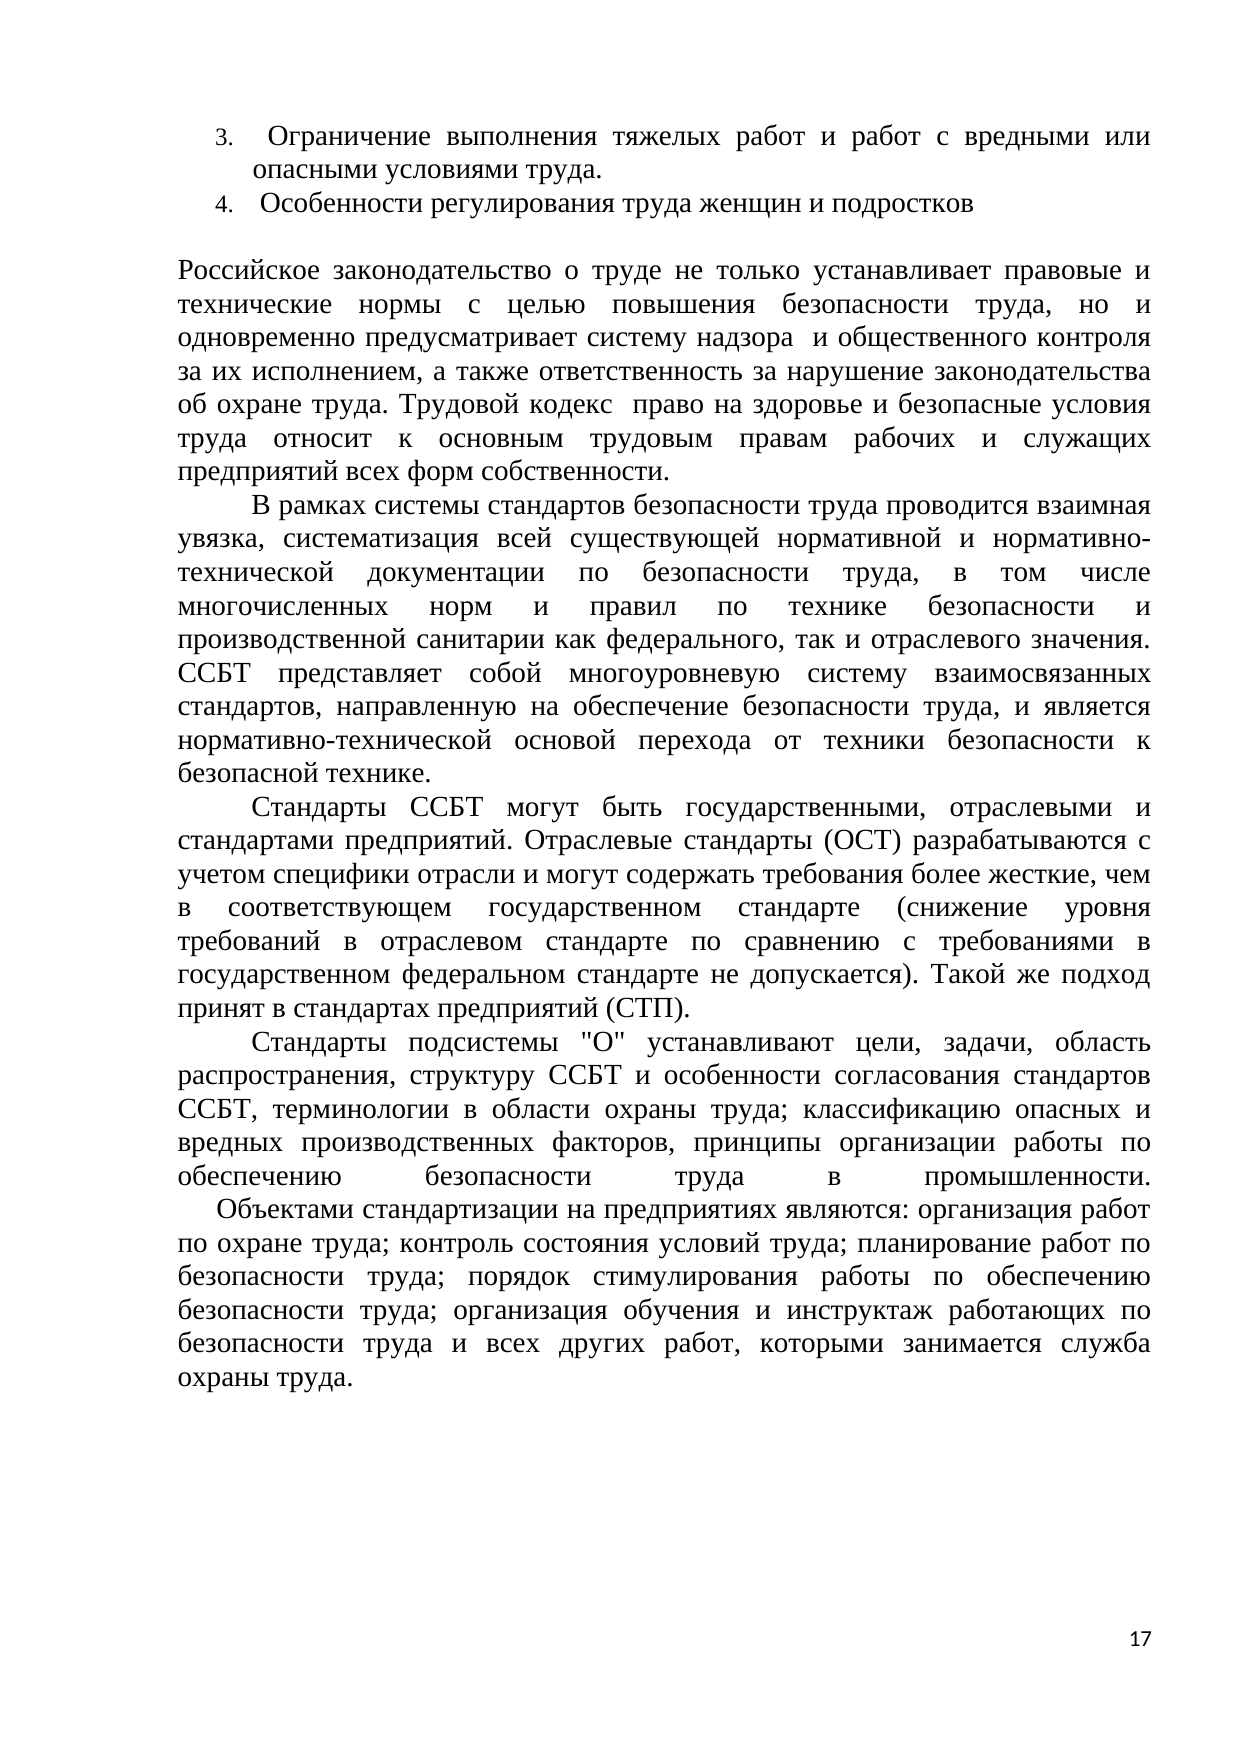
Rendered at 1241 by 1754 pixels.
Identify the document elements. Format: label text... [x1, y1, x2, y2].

text Стандарты подсистемы "О" устанавливают цели, задачи, область распространения, структуру ССБТ и особенности согласования стандартов ССБТ, терминологии в области охраны труда; классификацию опасных и вредных производственных факторов, принципы организации работы по обеспечению безопасности труда в промышленности. Объектами стандартизации на предприятиях являются: организация работ по охране труда; контроль состояния условий труда; планирование работ по безопасности труда; порядок стимулирования работы по обеспечению безопасности труда; организация обучения и инструктаж работающих по безопасности труда и всех других работ, которыми занимается служба охраны труда. [177, 1024, 1152, 1393]
text Стандарты ССБТ могут быть государственными, отраслевыми и стандартами предприятий. Отраслевые стандарты (ОСТ) разрабатываются с учетом специфики отрасли и могут содержать требования более жесткие, чем в соответствующем государственном стандарте (снижение уровня требований в отраслевом стандарте по сравнению с требованиями в государственном федеральном стандарте не допускается). Такой же подход принят в стандартах предприятий (СТП). [177, 789, 1152, 1024]
text В рамках системы стандартов безопасности труда проводится взаимная увязка, систематизация всей существующей нормативной и нормативно-технической документации по безопасности труда, в том числе многочисленных норм и правил по технике безопасности и производственной санитарии как федерального, так и отраслевого значения. ССБТ представляет собой многоуровневую систему взаимосвязанных стандартов, направленную на обеспечение безопасности труда, и является нормативно-технической основой перехода от техники безопасности к безопасной технике. [177, 487, 1152, 789]
list Ограничение выполнения тяжелых работ и работ с вредными или опасными условиями труда. [215, 118, 1152, 185]
list Российское законодательство о труде не только устанавливает правовые и технические нормы с целью повышения безопасности труда, но и одновременно предусматривает систему надзора и общественного контроля за их исполнением, а также ответственность за нарушение законодательства об охране труда. Трудовой кодекс право на здоровье и безопасные условия труда относит к основным трудовым правам рабочих и служащих предприятий всех форм собственности. [177, 252, 1152, 487]
list Особенности регулирования труда женщин и подростков [215, 185, 1152, 219]
